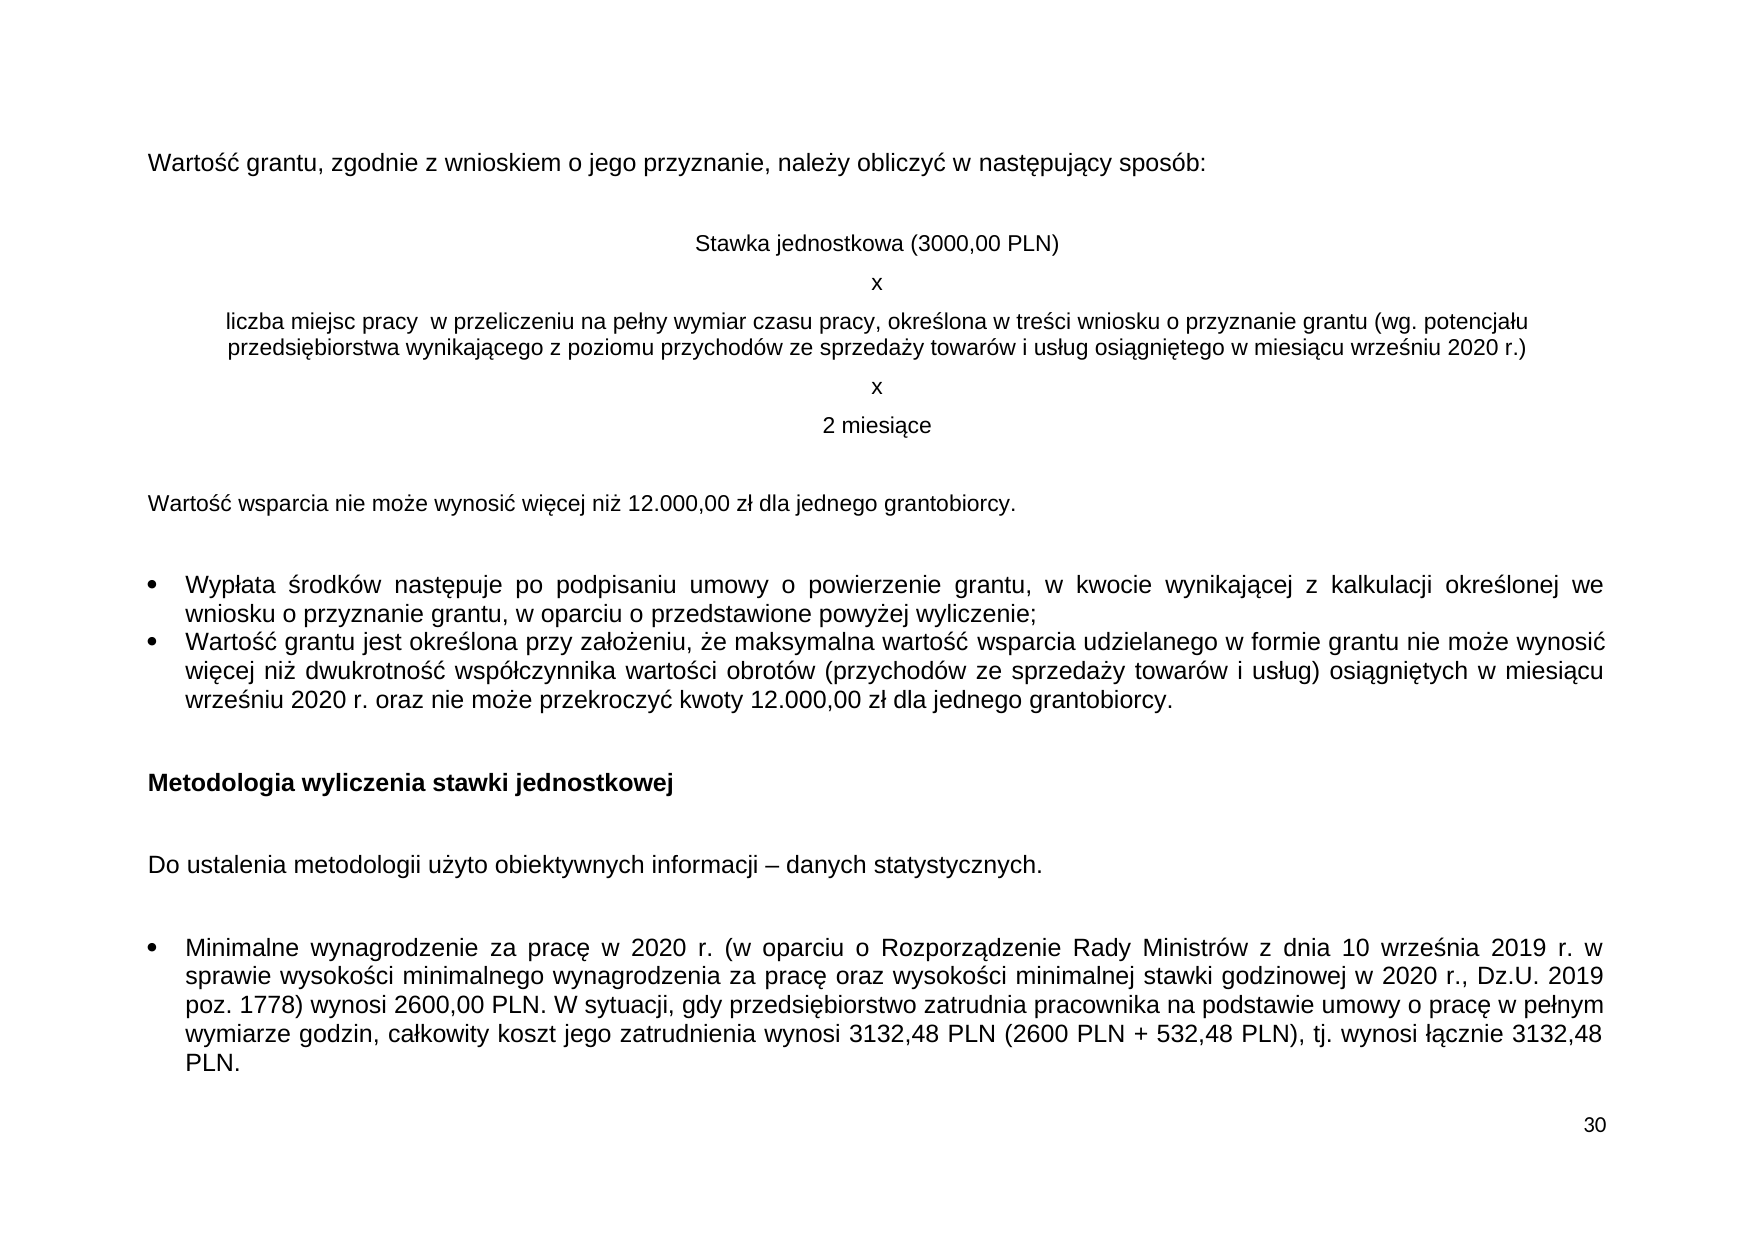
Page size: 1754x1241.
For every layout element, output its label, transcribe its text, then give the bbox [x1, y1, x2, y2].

list Wypłata środków następuje po podpisaniu umowy o powierzenie grantu, w kwocie wynikającej z kalkulacji określonej we wniosku o przyznanie grantu, w oparciu o przedstawione powyżej wyliczenie; [148, 570, 1606, 627]
text Do ustalenia metodologii użyto obiektywnych informacji – danych statystycznych. [148, 850, 1606, 879]
list Minimalne wynagrodzenie za pracę w 2020 r. (w oparciu o Rozporządzenie Rady Ministrów z dnia 10 września 2019 r. w sprawie wysokości minimalnego wynagrodzenia za pracę oraz wysokości minimalnej stawki godzinowej w 2020 r., Dz.U. 2019 poz. 1778) wynosi 2600,00 PLN. W sytuacji, gdy przedsiębiorstwo zatrudnia pracownika na podstawie umowy o pracę w pełnym wymiarze godzin, całkowity koszt jego zatrudnienia wynosi 3132,48 PLN (2600 PLN + 532,48 PLN), tj. wynosi łącznie 3132,48 PLN. [148, 932, 1606, 1076]
text 2 miesiące [148, 412, 1606, 438]
text Wartość wsparcia nie może wynosić więcej niż 12.000,00 zł dla jednego grantobiorcy. [148, 490, 1606, 516]
list Wartość grantu jest określona przy założeniu, że maksymalna wartość wsparcia udzielanego w formie grantu nie może wynosić więcej niż dwukrotność współczynnika wartości obrotów (przychodów ze sprzedaży towarów i usług) osiągniętych w miesiącu wrześniu 2020 r. oraz nie może przekroczyć kwoty 12.000,00 zł dla jednego grantobiorcy. [148, 627, 1606, 714]
text Wartość grantu, zgodnie z wnioskiem o jego przyznanie, należy obliczyć w następujący sposób: [148, 148, 1606, 176]
text x [148, 269, 1606, 295]
text x [148, 373, 1606, 399]
text liczba miejsc pracy w przeliczeniu na pełny wymiar czasu pracy, określona w treści wniosku o przyznanie grantu (wg. potencjału przedsiębiorstwa wynikającego z poziomu przychodów ze sprzedaży towarów i usług osiągniętego w miesiącu wrześniu 2020 r.) [148, 308, 1606, 361]
text Stawka jednostkowa (3000,00 PLN) [148, 230, 1606, 257]
text Metodologia wyliczenia stawki jednostkowej [148, 767, 1606, 796]
